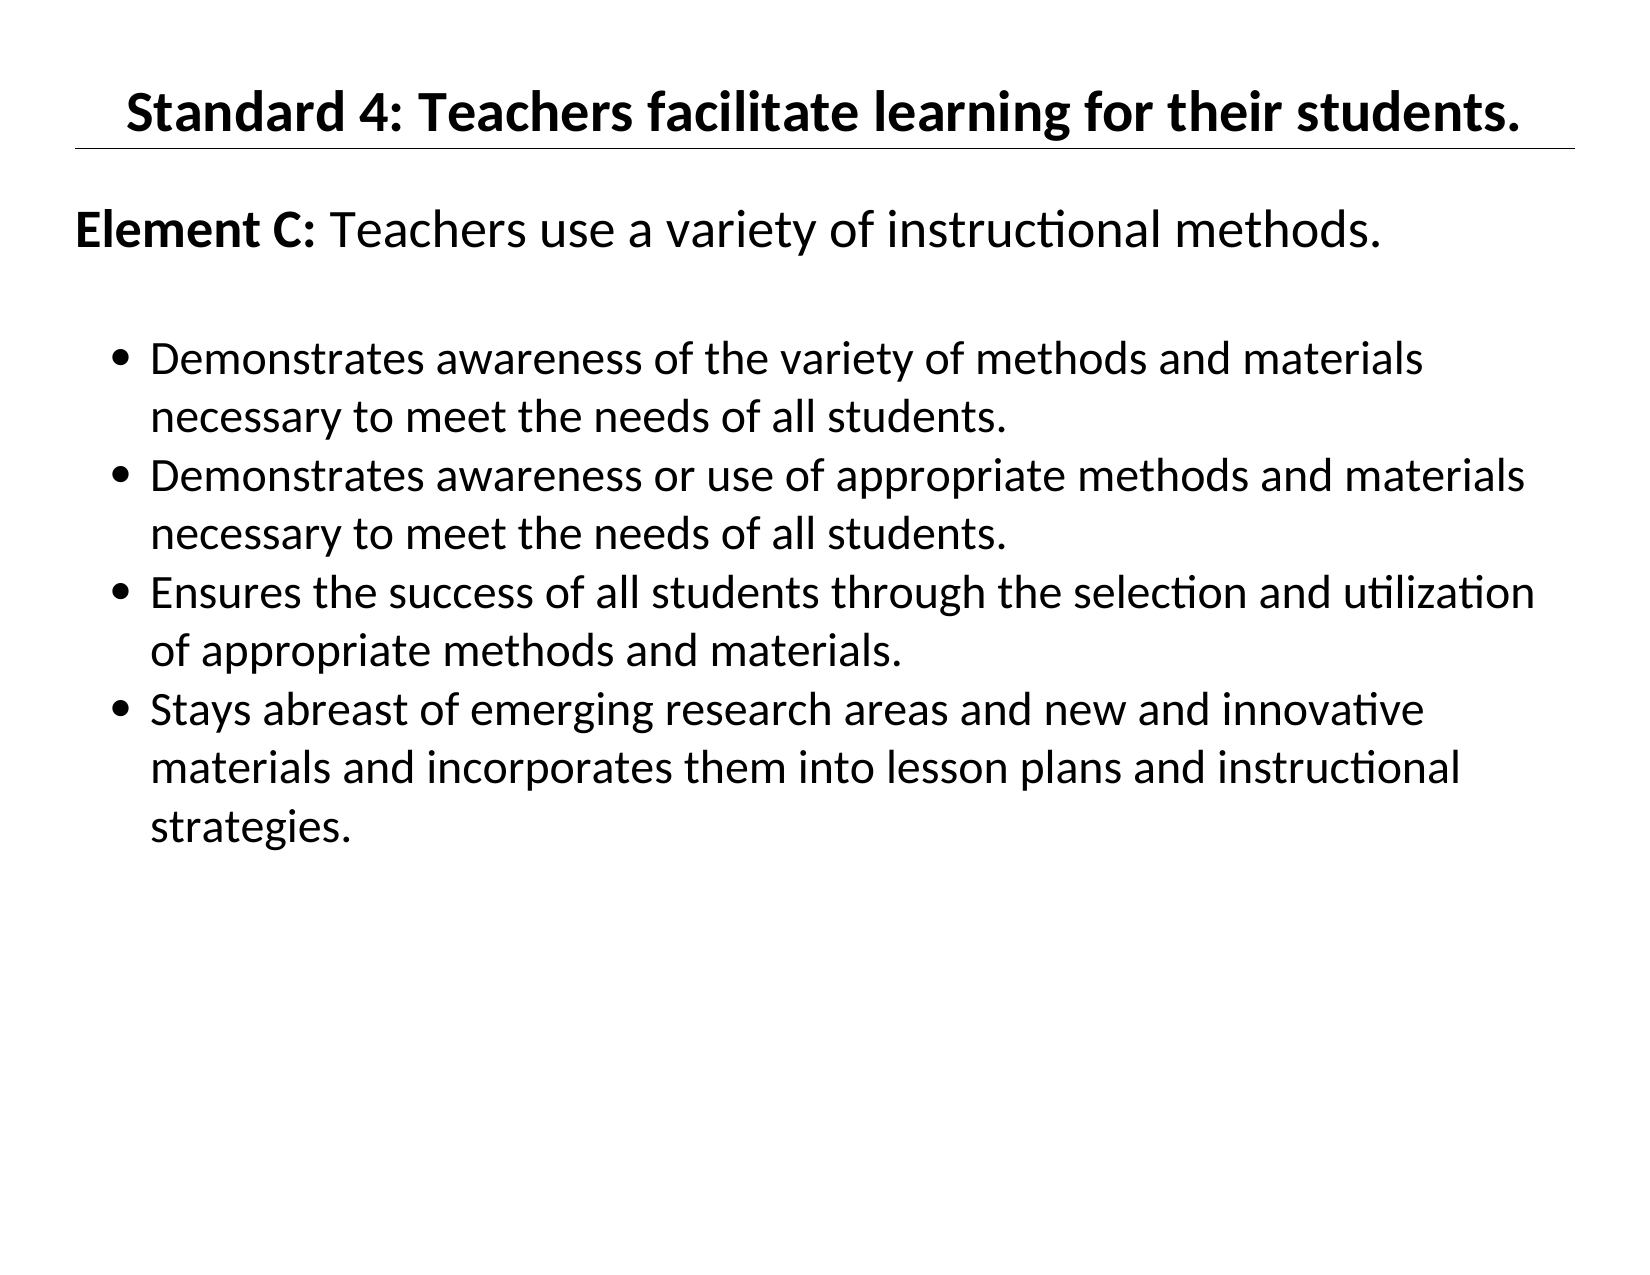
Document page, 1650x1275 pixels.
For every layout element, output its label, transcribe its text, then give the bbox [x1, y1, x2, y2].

text Element C: Teachers use a variety of instructional methods. [75, 195, 1575, 261]
text Standard 4: Teachers facilitate learning for their students. [75, 75, 1575, 148]
list Ensures the success of all students through the selection and utilization of appropriate methods and materials. [112, 562, 1575, 679]
list Stays abreast of emerging research areas and new and innovative materials and incorporates them into lesson plans and instructional strategies. [112, 679, 1575, 854]
list Demonstrates awareness of the variety of methods and materials necessary to meet the needs of all students. [112, 327, 1575, 444]
list Demonstrates awareness or use of appropriate methods and materials necessary to meet the needs of all students. [112, 444, 1575, 562]
